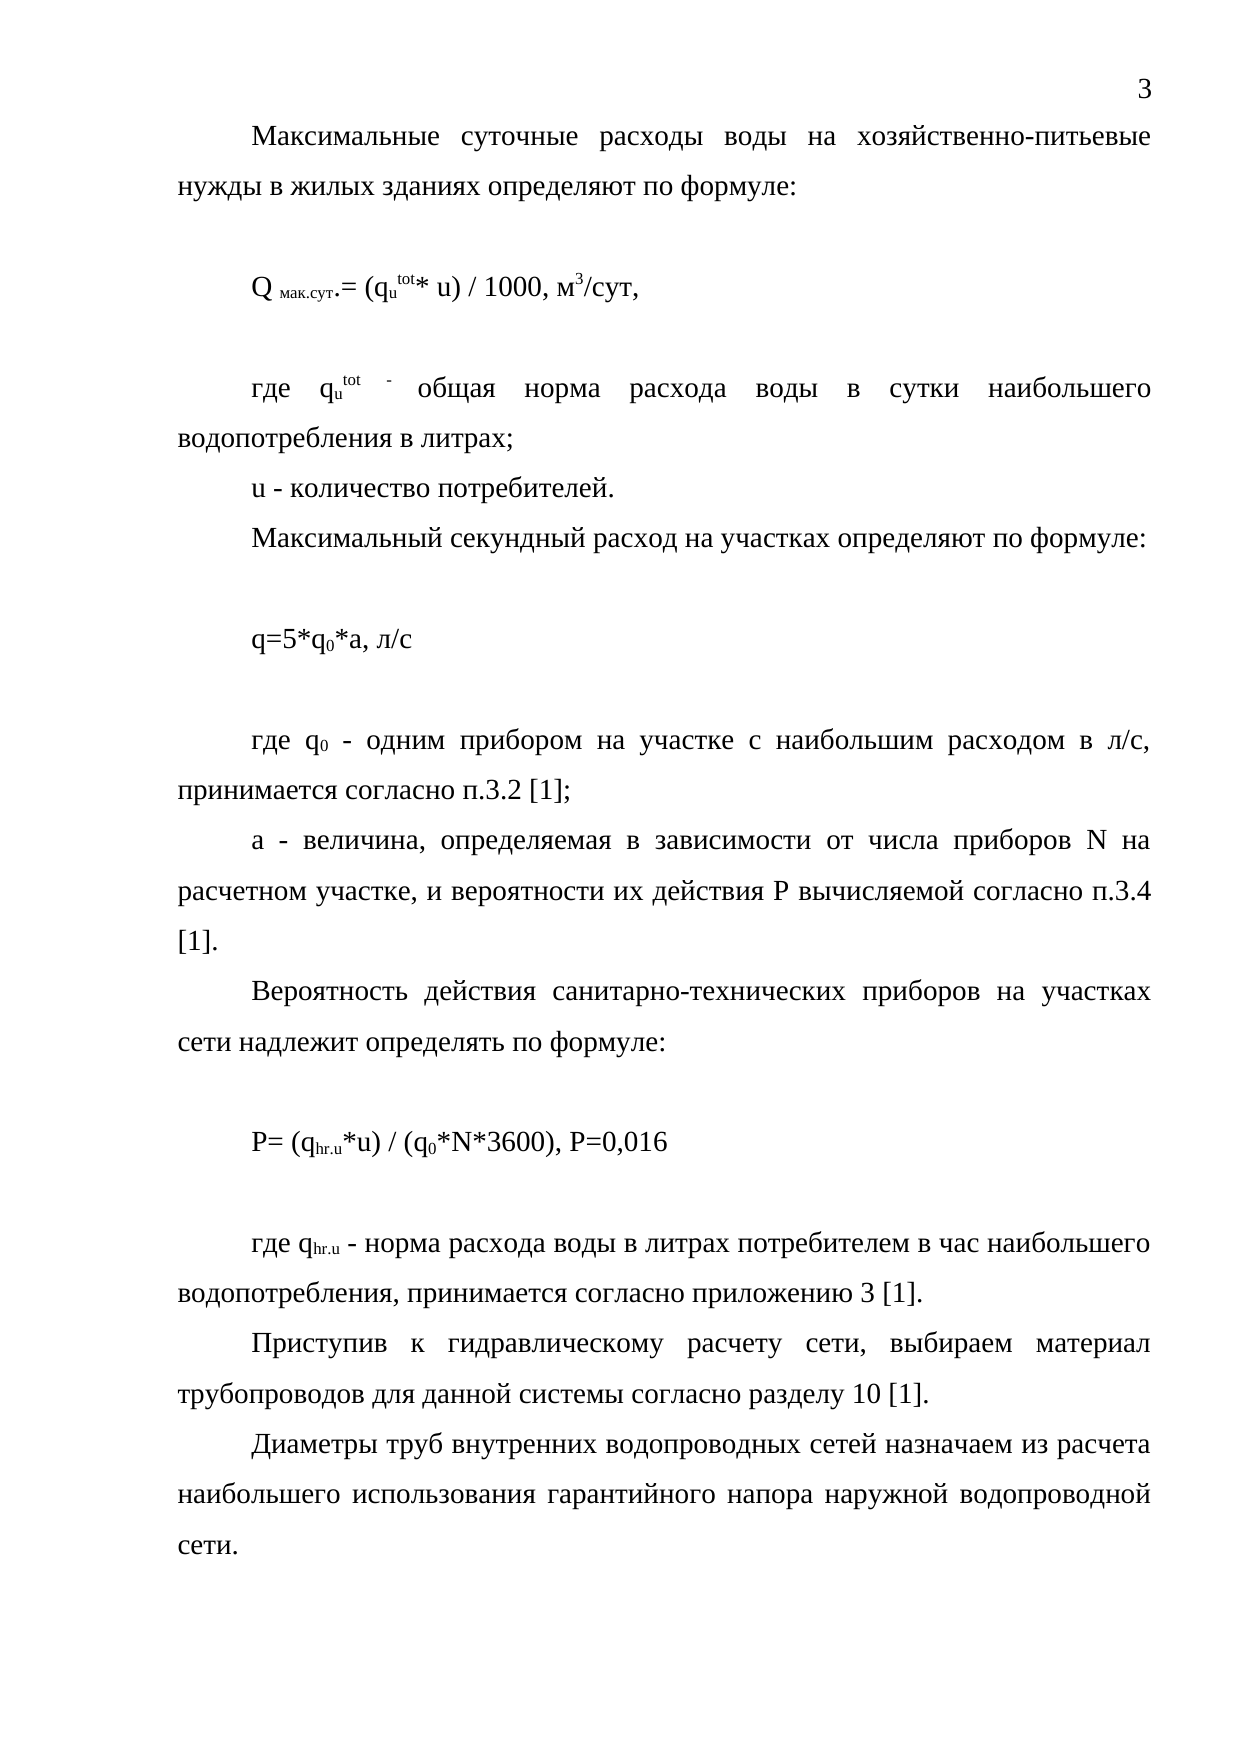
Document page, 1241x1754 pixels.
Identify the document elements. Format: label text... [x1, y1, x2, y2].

text P= (qhr.u*u) / (q0*N*3600), P=0,016 [177, 1124, 1152, 1158]
text где qutot - общая норма расхода воды в сутки наибольшего водопотребления в литрах; [177, 370, 1152, 453]
text где qhr.u - норма расхода воды в литрах потребителем в час наибольшего водопотребления, принимается согласно приложению 3 [1]. [177, 1225, 1152, 1309]
text Максимальные суточные расходы воды на хозяйственно-питьевые нужды в жилых зданиях определяют по формуле: [177, 118, 1152, 202]
text Вероятность действия санитарно-технических приборов на участках сети надлежит определять по формуле: [177, 973, 1152, 1057]
text a - величина, определяемая в зависимости от числа приборов N на расчетном участке, и вероятности их действия Р вычисляемой согласно п.3.4 [1]. [177, 822, 1152, 957]
text Q мак.сут.= (qutot* u) / 1000, м3/сут, [177, 269, 1152, 303]
text Максимальный секундный расход на участках определяют по формуле: [177, 521, 1152, 554]
text u - количество потребителей. [177, 470, 1152, 504]
text Диаметры труб внутренних водопроводных сетей назначаем из расчета наибольшего использования гарантийного напора наружной водопроводной сети. [177, 1426, 1152, 1560]
text где q0 - одним прибором на участке с наибольшим расходом в л/с, принимается согласно п.3.2 [1]; [177, 722, 1152, 806]
text Приступив к гидравлическому расчету сети, выбираем материал трубопроводов для данной системы согласно разделу 10 [1]. [177, 1326, 1152, 1409]
text q=5*q0*a, л/с [177, 621, 1152, 655]
